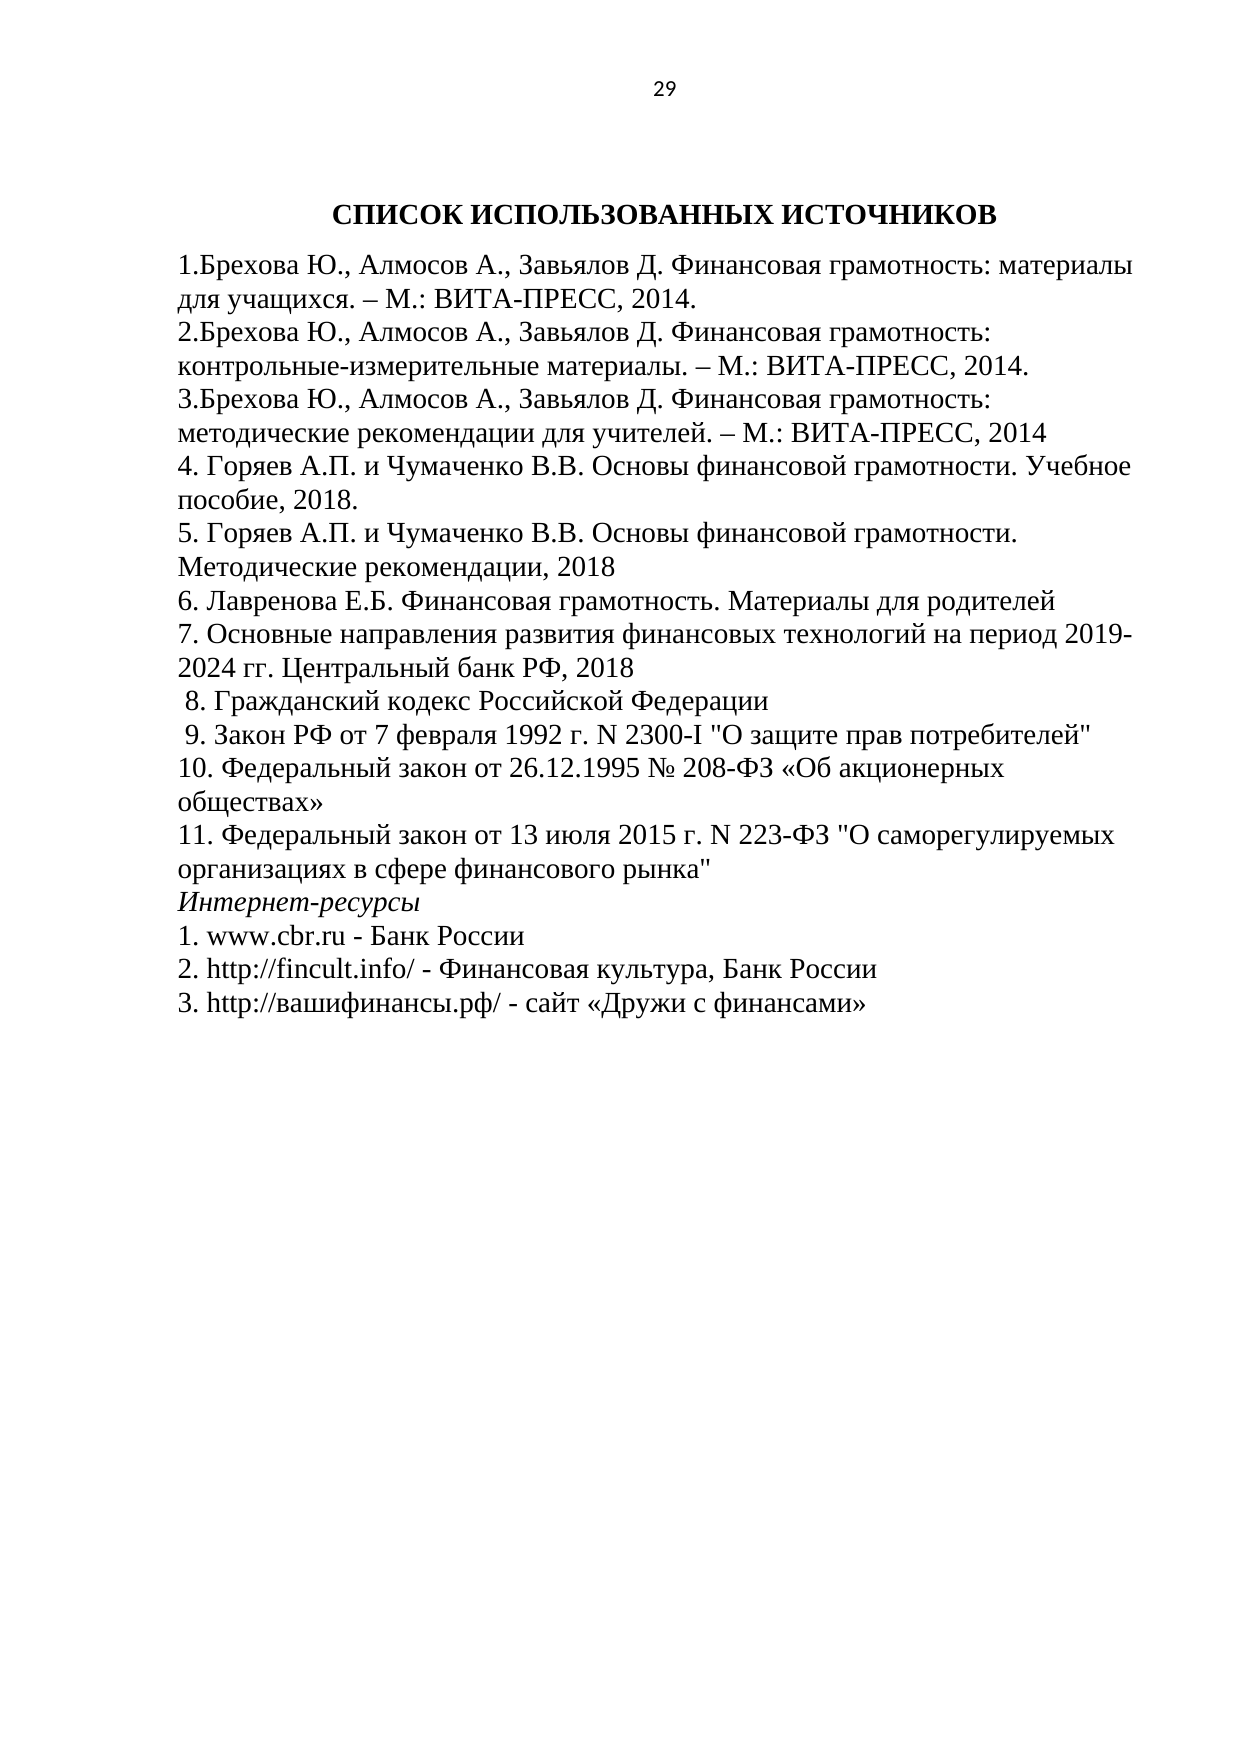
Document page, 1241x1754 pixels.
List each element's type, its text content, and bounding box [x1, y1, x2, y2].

text 1. www.cbr.ru - Банк России [177, 918, 1152, 952]
text 6. Лавренова Е.Б. Финансовая грамотность. Материалы для родителей [177, 583, 1152, 616]
text Интернет-ресурсы [177, 884, 1152, 918]
text 2.Брехова Ю., Алмосов А., Завьялов Д. Финансовая грамотность: контрольные-измерительные материалы. – М.: ВИТА-ПРЕСС, 2014. [177, 314, 1152, 381]
text 8. Гражданский кодекс Российской Федерации [177, 683, 1152, 717]
text 11. Федеральный закон от 13 июля 2015 г. N 223-ФЗ "О саморегулируемых организациях в сфере финансового рынка" [177, 817, 1152, 884]
text 3.Брехова Ю., Алмосов А., Завьялов Д. Финансовая грамотность: методические рекомендации для учителей. – М.: ВИТА-ПРЕСС, 2014 [177, 381, 1152, 448]
text 5. Горяев А.П. и Чумаченко В.В. Основы финансовой грамотности. Методические рекомендации, 2018 [177, 516, 1152, 583]
text 3. http://вашифинансы.рф/ - сайт «Дружи с финансами» [177, 985, 1152, 1019]
text 4. Горяев А.П. и Чумаченко В.В. Основы финансовой грамотности. Учебное пособие, 2018. [177, 448, 1152, 516]
text 1.Брехова Ю., Алмосов А., Завьялов Д. Финансовая грамотность: материалы для учащихся. – М.: ВИТА-ПРЕСС, 2014. [177, 247, 1152, 314]
text 2. http://fincult.info/ - Финансовая культура, Банк России [177, 952, 1152, 985]
text 7. Основные направления развития финансовых технологий на период 2019-2024 гг. Центральный банк РФ, 2018 [177, 616, 1152, 683]
text СПИСОК ИСПОЛЬЗОВАННЫХ ИСТОЧНИКОВ [177, 197, 1152, 230]
text 9. Закон РФ от 7 февраля 1992 г. N 2300-I "О защите прав потребителей" [177, 717, 1152, 750]
text 10. Федеральный закон от 26.12.1995 № 208-ФЗ «Об акционерных обществах» [177, 750, 1152, 817]
